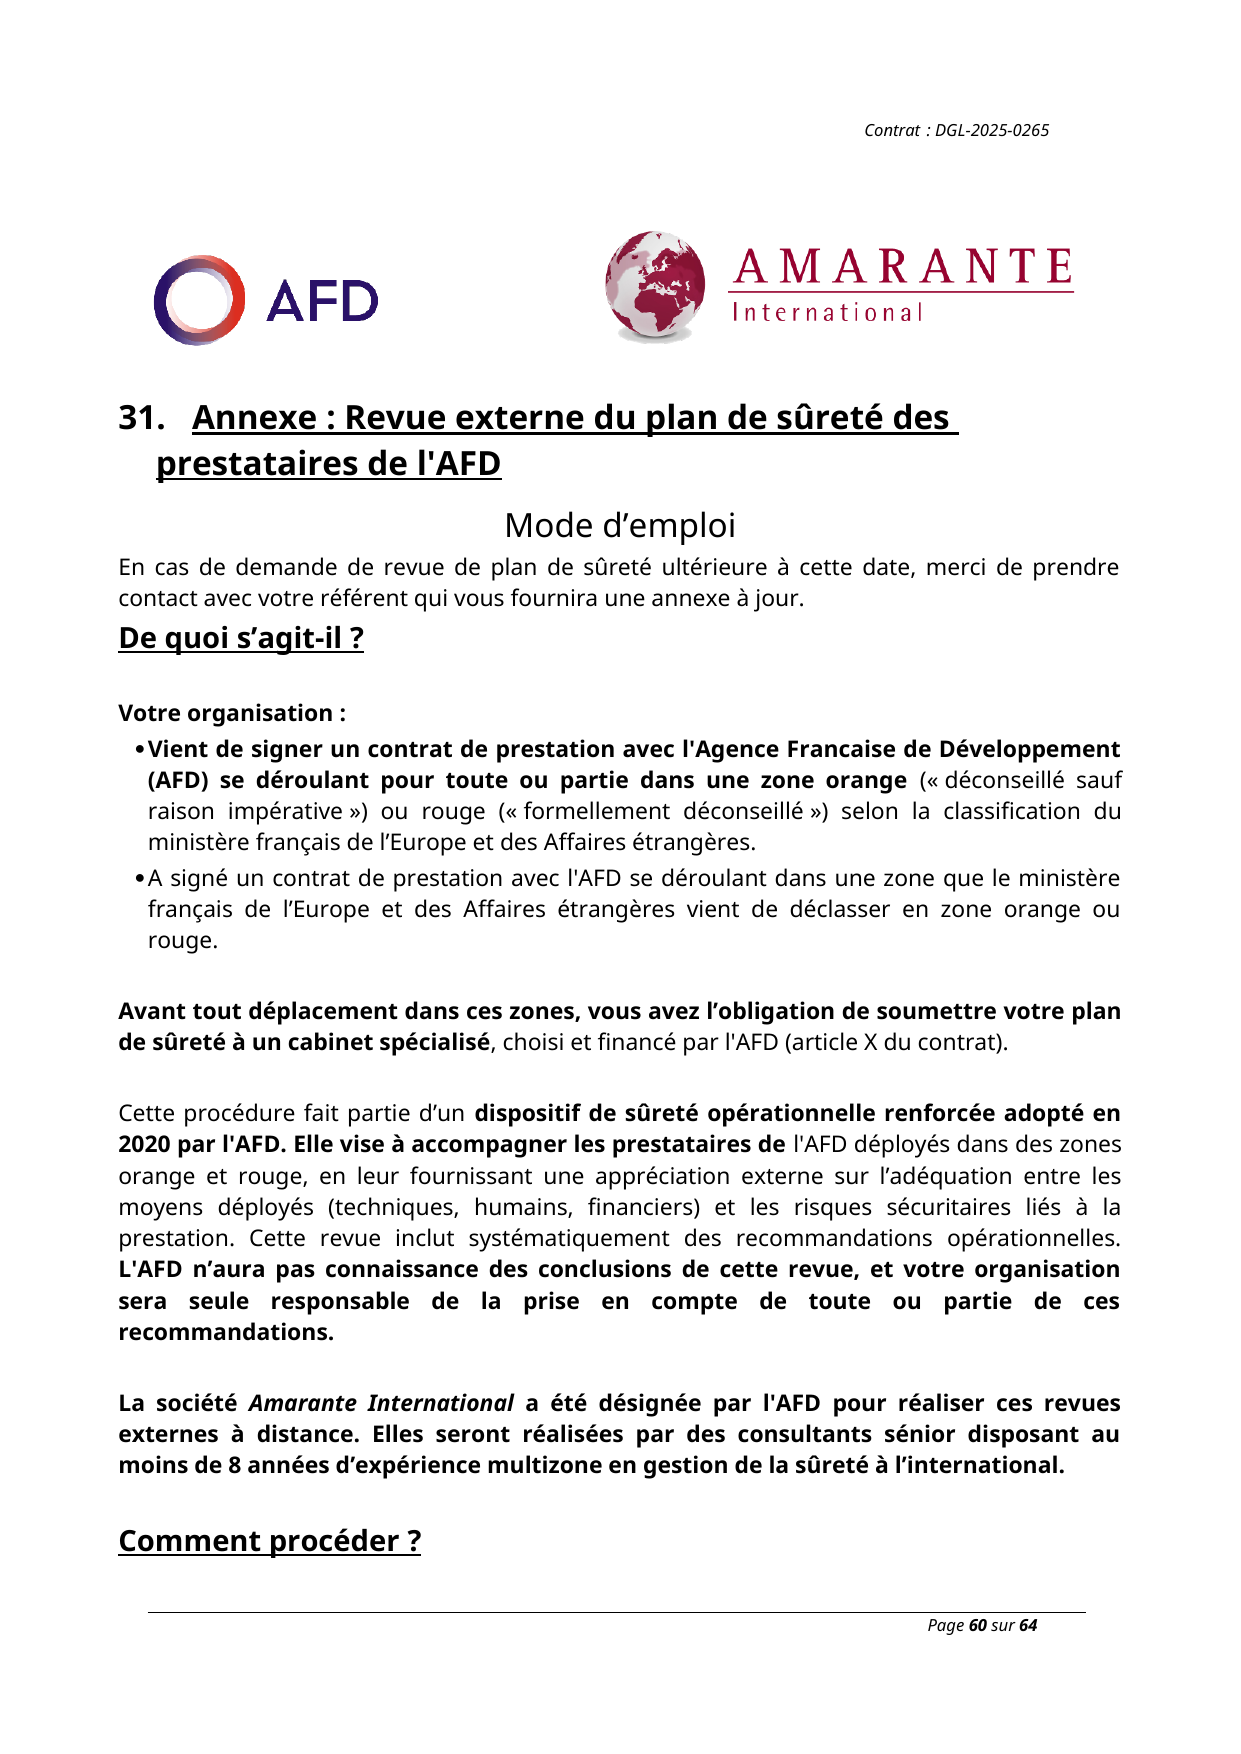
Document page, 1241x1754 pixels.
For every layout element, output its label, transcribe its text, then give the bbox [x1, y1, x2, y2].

text Comment procéder ? [118, 1520, 1122, 1560]
text En cas de demande de revue de plan de sûreté ultérieure à cette date, merci de prendre contact avec votre référent qui vous fournira une annexe à jour. [118, 551, 1122, 614]
text Avant tout déplacement dans ces zones, vous avez l’obligation de soumettre votre plan de sûreté à un cabinet spécialisé, choisi et financé par l'AFD (article X du contrat). [118, 995, 1122, 1057]
list Vient de signer un contrat de prestation avec l'Agence Francaise de Développement (AFD) se déroulant pour toute ou partie dans une zone orange (« déconseillé sauf raison impérative ») ou rouge (« formellement déconseillé ») selon la classification du ministère français de l’Europe et des Affaires étrangères. [136, 732, 1122, 857]
list A signé un contrat de prestation avec l'AFD se déroulant dans une zone que le ministère français de l’Europe et des Affaires étrangères vient de déclasser en zone orange ou rouge. [136, 862, 1122, 955]
text Cette procédure fait partie d’un dispositif de sûreté opérationnelle renforcée adopté en 2020 par l'AFD. Elle vise à accompagner les prestataires de l'AFD déployés dans des zones orange et rouge, en leur fournissant une appréciation externe sur l’adéquation entre les moyens déployés (techniques, humains, financiers) et les risques sécuritaires liés à la prestation. Cette revue inclut systématiquement des recommandations opérationnelles. L'AFD n’aura pas connaissance des conclusions de cette revue, et votre organisation sera seule responsable de la prise en compte de toute ou partie de ces recommandations. [118, 1097, 1122, 1347]
text Votre organisation : [118, 697, 1122, 728]
table_header [118, 228, 594, 369]
picture [129, 231, 402, 369]
text De quoi s’agit-il ? [118, 618, 1122, 657]
text La société Amarante International a été désignée par l'AFD pour réaliser ces revues externes à distance. Elles seront réalisées par des consultants sénior disposant au moins de 8 années d’expérience multizone en gestion de la sûreté à l’international. [118, 1387, 1122, 1480]
text Annexe : Revue externe du plan de sûreté des prestataires de l'AFD [118, 394, 1122, 485]
text Mode d’emploi [118, 502, 1122, 547]
table_header [594, 228, 1086, 369]
picture [605, 231, 1075, 346]
